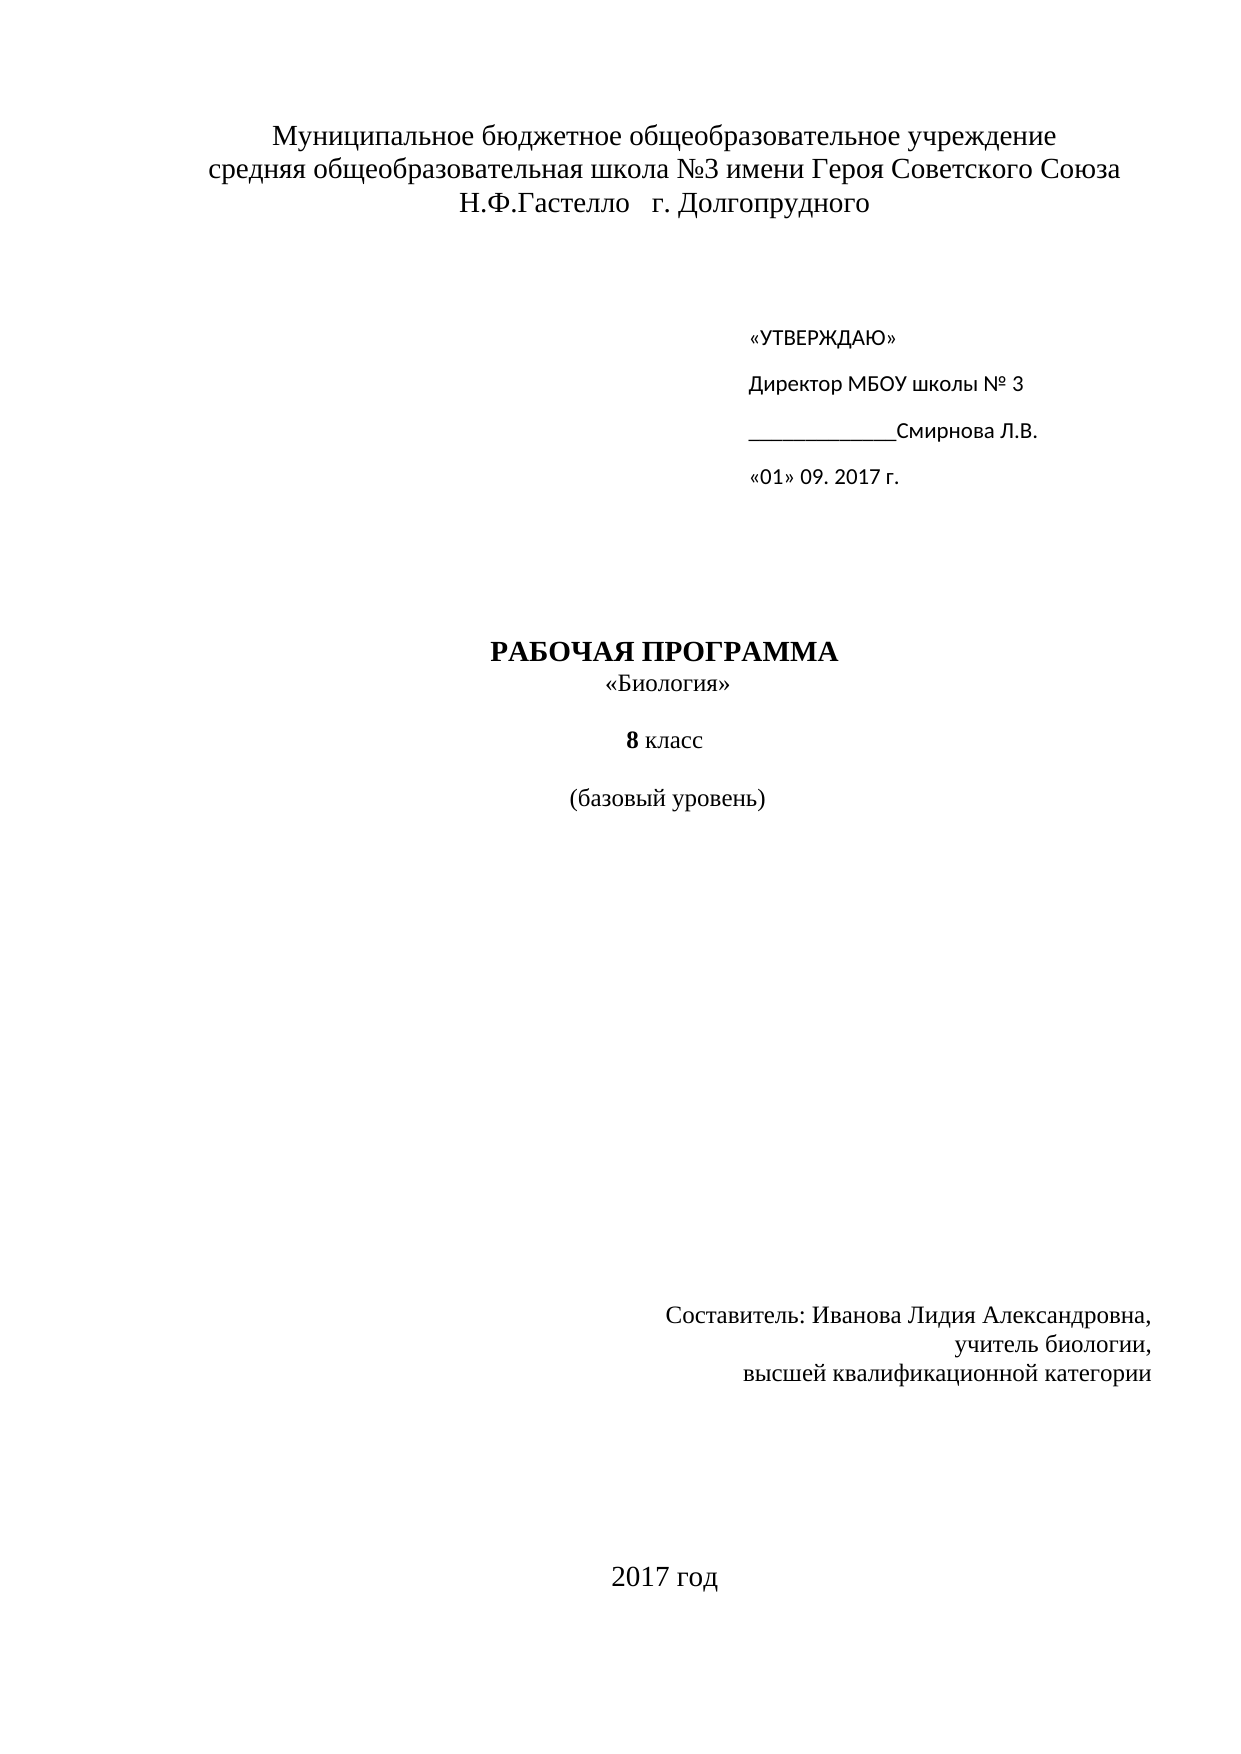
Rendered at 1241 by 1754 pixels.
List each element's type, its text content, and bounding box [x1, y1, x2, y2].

text Составитель: Иванова Лидия Александровна, [177, 1301, 1152, 1329]
text РАБОЧАЯ ПРОГРАММА [177, 634, 1152, 668]
text (базовый уровень) [177, 783, 1152, 812]
text средняя общеобразовательная школа №3 имени Героя Советского Союза Н.Ф.Гастелло г. Долгопрудного [177, 152, 1152, 219]
text Муниципальное бюджетное общеобразовательное учреждение [177, 118, 1152, 152]
text 8 класс [177, 725, 1152, 754]
text 2017 год [177, 1559, 1152, 1593]
text высшей квалификационной категории [177, 1358, 1152, 1387]
text учитель биологии, [177, 1329, 1152, 1358]
text «Биология» [177, 668, 1152, 697]
